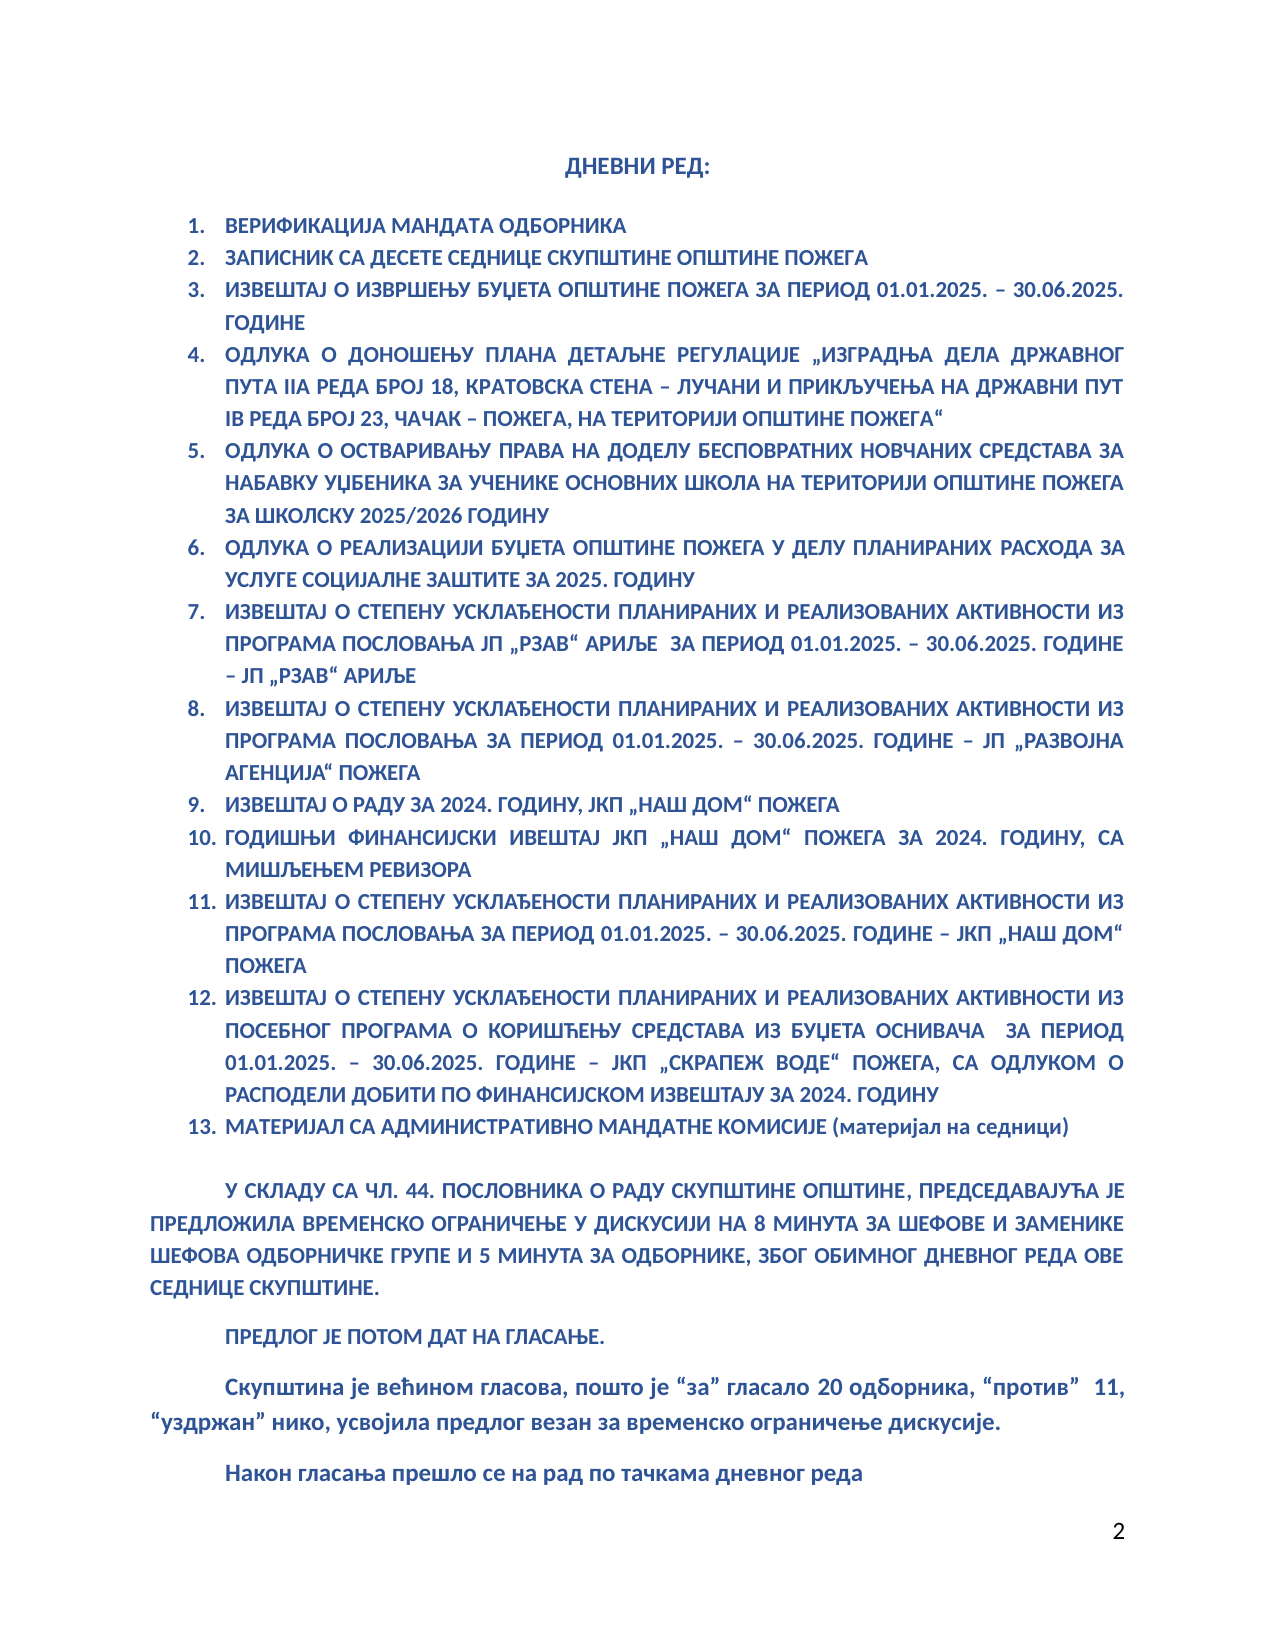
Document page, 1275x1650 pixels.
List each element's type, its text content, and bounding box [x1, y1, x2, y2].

text Након гласања прешло се на рад по тачкама дневног реда [150, 1458, 1125, 1488]
list ИЗВЕШТАЈ О СТЕПЕНУ УСКЛАЂЕНОСТИ ПЛАНИРАНИХ И РЕАЛИЗОВАНИХ АКТИВНОСТИ ИЗ ПРОГРАМА ПОСЛОВАЊА ЈП „РЗАВ“ АРИЉЕ ЗА ПЕРИОД 01.01.2025. – 30.06.2025. ГОДИНЕ – ЈП „РЗАВ“ АРИЉЕ [187, 597, 1125, 690]
list ИЗВЕШТАЈ О СТЕПЕНУ УСКЛАЂЕНОСТИ ПЛАНИРАНИХ И РЕАЛИЗОВАНИХ АКТИВНОСТИ ИЗ ПРОГРАМА ПОСЛОВАЊА ЗА ПЕРИОД 01.01.2025. – 30.06.2025. ГОДИНЕ – ЈП „РАЗВОЈНА АГЕНЦИЈА“ ПОЖЕГА [187, 694, 1125, 786]
list ИЗВЕШТАЈ О ИЗВРШЕЊУ БУЏЕТА ОПШТИНЕ ПОЖЕГА ЗА ПЕРИОД 01.01.2025. – 30.06.2025. ГОДИНЕ [187, 275, 1125, 336]
list ИЗВЕШТАЈ О РАДУ ЗА 2024. ГОДИНУ, ЈКП „НАШ ДОМ“ ПОЖЕГА [187, 790, 1125, 818]
list ГОДИШЊИ ФИНАНСИЈСКИ ИВЕШТАЈ ЈКП „НАШ ДОМ“ ПОЖЕГА ЗА 2024. ГОДИНУ, СА МИШЉЕЊЕМ РЕВИЗОРА [187, 823, 1125, 883]
list ИЗВЕШТАЈ О СТЕПЕНУ УСКЛАЂЕНОСТИ ПЛАНИРАНИХ И РЕАЛИЗОВАНИХ АКТИВНОСТИ ИЗ ПРОГРАМА ПОСЛОВАЊА ЗА ПЕРИОД 01.01.2025. – 30.06.2025. ГОДИНЕ – ЈКП „НАШ ДОМ“ ПОЖЕГА [187, 887, 1125, 979]
text Скупштина је већином гласова, пошто је “за” гласало 20 одборника, “против” 11, “уздржан” нико, усвојила предлог везан за временско ограничење дискусије. [150, 1371, 1125, 1436]
list МАТЕРИЈАЛ СА АДМИНИСТРАТИВНО МАНДАТНЕ КОМИСИЈЕ (материјал на седници) [187, 1112, 1125, 1140]
list ОДЛУКА О ОСТВАРИВАЊУ ПРАВА НА ДОДЕЛУ БЕСПОВРАТНИХ НОВЧАНИХ СРЕДСТАВА ЗА НАБАВКУ УЏБЕНИКА ЗА УЧЕНИКЕ ОСНОВНИХ ШКОЛА НА ТЕРИТОРИЈИ ОПШТИНЕ ПОЖЕГА ЗА ШКОЛСКУ 2025/2026 ГОДИНУ [187, 436, 1125, 529]
text ДНЕВНИ РЕД: [150, 150, 1125, 181]
list ВЕРИФИКАЦИЈА МАНДАТА ОДБОРНИКА [187, 211, 1125, 239]
list ИЗВЕШТАЈ О СТЕПЕНУ УСКЛАЂЕНОСТИ ПЛАНИРАНИХ И РЕАЛИЗОВАНИХ АКТИВНОСТИ ИЗ ПОСЕБНОГ ПРОГРАМА О КОРИШЋЕЊУ СРЕДСТАВА ИЗ БУЏЕТА ОСНИВАЧА ЗА ПЕРИОД 01.01.2025. – 30.06.2025. ГОДИНЕ – ЈКП „СКРАПЕЖ ВОДЕ“ ПОЖЕГА, СА ОДЛУКОМ О РАСПОДЕЛИ ДОБИТИ ПО ФИНАНСИЈСКОМ ИЗВЕШТАЈУ ЗА 2024. ГОДИНУ [187, 983, 1125, 1108]
list ОДЛУКA О РЕАЛИЗАЦИЈИ БУЏЕТА ОПШТИНЕ ПОЖЕГА У ДЕЛУ ПЛАНИРАНИХ РАСХОДА ЗА УСЛУГЕ СОЦИЈАЛНЕ ЗАШТИТЕ ЗА 2025. ГОДИНУ [187, 533, 1125, 593]
text У СКЛАДУ СА ЧЛ. 44. ПОСЛОВНИКА О РАДУ СКУПШТИНЕ ОПШТИНЕ, ПРЕДСЕДАВАЈУЋА ЈЕ ПРЕДЛОЖИЛА ВРЕМЕНСКО ОГРАНИЧЕЊЕ У ДИСКУСИЈИ НА 8 МИНУТА ЗА ШЕФОВЕ И ЗАМЕНИКЕ ШЕФОВА ОДБОРНИЧКЕ ГРУПЕ И 5 МИНУТА ЗА ОДБОРНИКЕ, ЗБОГ ОБИМНОГ ДНЕВНОГ РЕДА ОВЕ СЕДНИЦЕ СКУПШТИНЕ. [150, 1177, 1125, 1301]
text ПРЕДЛОГ ЈЕ ПОТОМ ДАТ НА ГЛАСАЊЕ. [150, 1322, 1125, 1350]
list ЗАПИСНИК СА ДЕСЕТЕ СЕДНИЦЕ СКУПШТИНЕ ОПШТИНЕ ПОЖЕГА [187, 243, 1125, 271]
list ОДЛУКА О ДОНОШЕЊУ ПЛАНА ДЕТАЉНЕ РЕГУЛАЦИЈЕ „ИЗГРАДЊА ДЕЛА ДРЖАВНОГ ПУТА IIA РЕДА БРОЈ 18, КРАТОВСКА СТЕНА – ЛУЧАНИ И ПРИКЉУЧЕЊА НА ДРЖАВНИ ПУТ IB РЕДА БРОЈ 23, ЧАЧАК – ПОЖЕГА, НА ТЕРИТОРИЈИ ОПШТИНЕ ПОЖЕГА“ [187, 340, 1125, 432]
